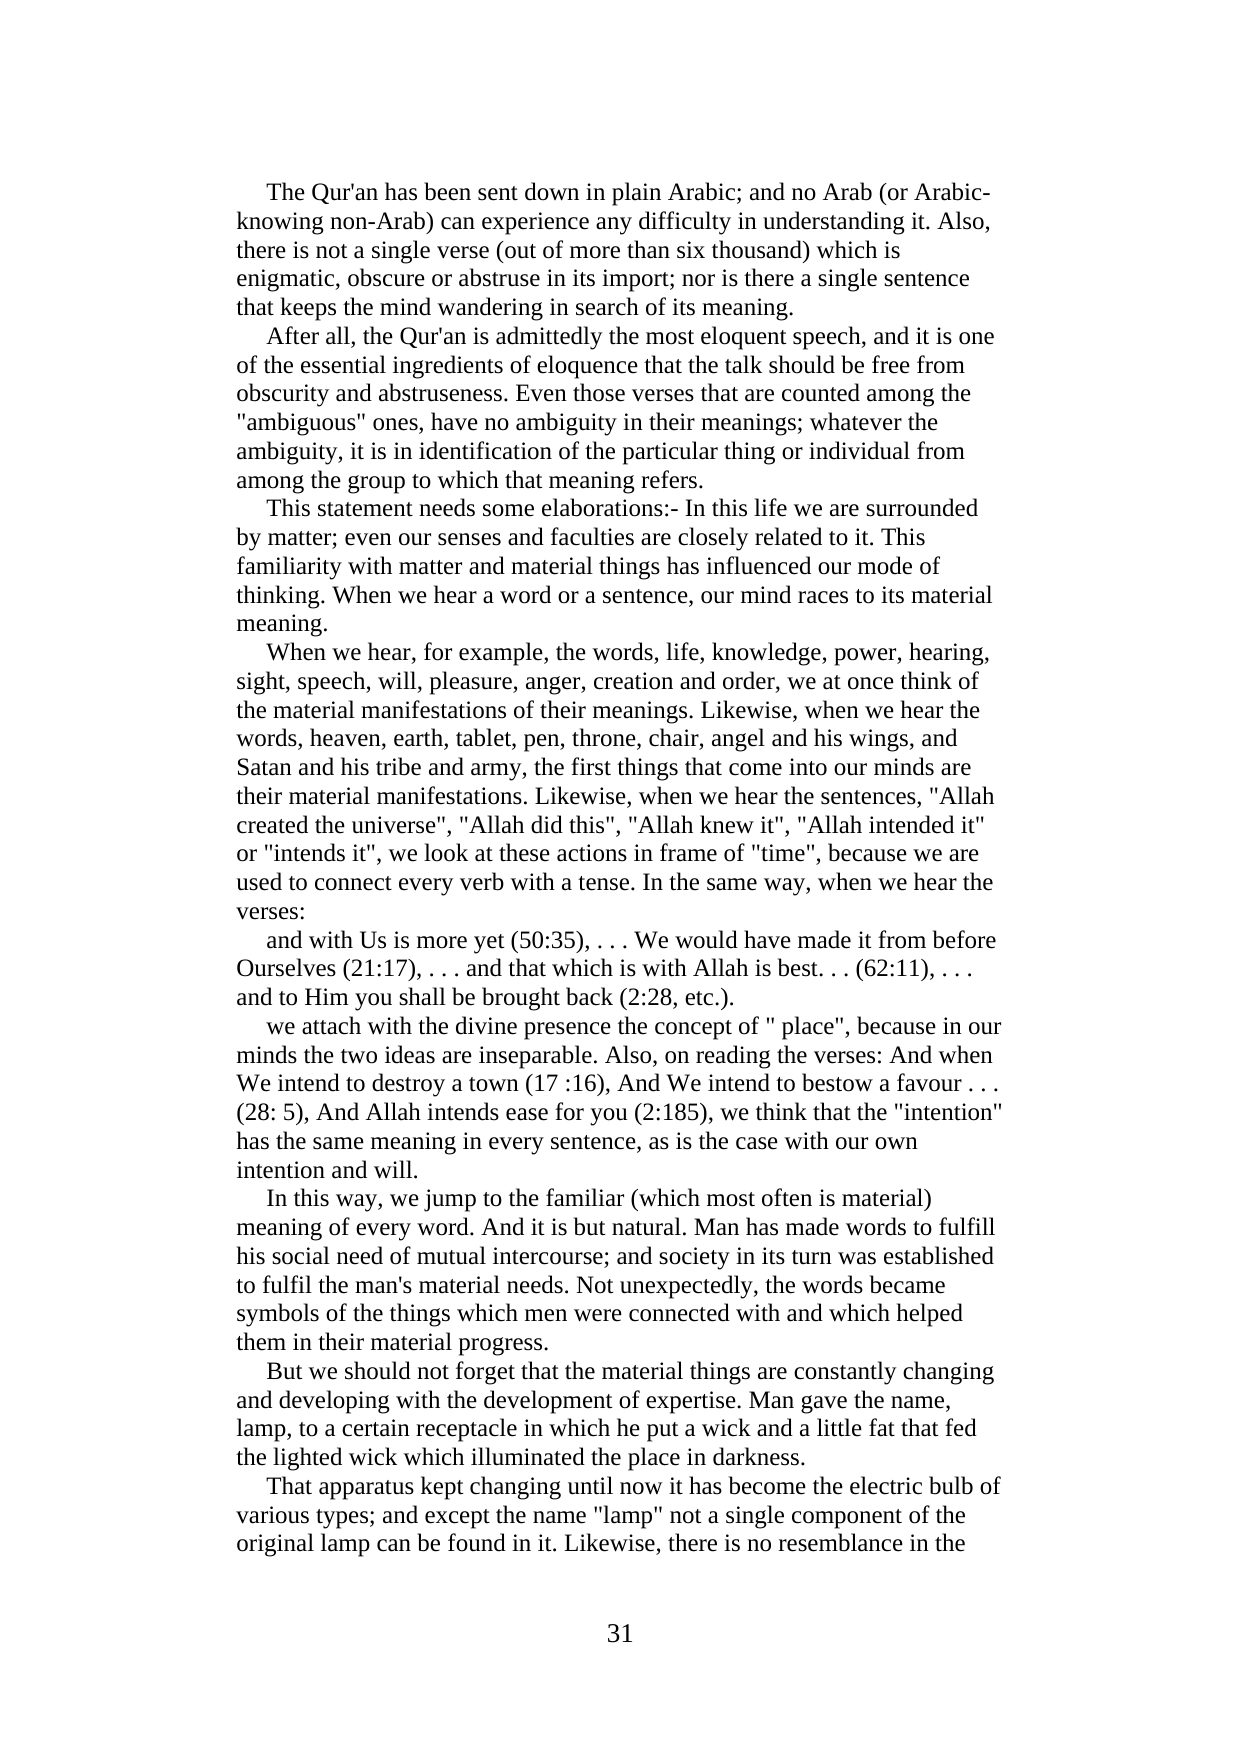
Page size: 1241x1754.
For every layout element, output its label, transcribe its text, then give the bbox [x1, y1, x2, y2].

text When we hear, for example, the words, life, knowledge, power, hearing, sight, speech, will, pleasure, anger, creation and order, we at once think of the material manifestations of their meanings. Likewise, when we hear the words, heaven, earth, tablet, pen, throne, chair, angel and his wings, and Satan and his tribe and army, the first things that come into our minds are their material manifestations. Likewise, when we hear the sentences, "Allah created the universe", "Allah did this", "Allah knew it", "Allah intended it" or "intends it", we look at these actions in frame of "time", because we are used to connect every verb with a tense. In the same way, when we hear the verses: [236, 637, 1004, 925]
text But we should not forget that the material things are constantly changing and developing with the development of expertise. Man gave the name, lamp, to a certain receptacle in which he put a wick and a little fat that fed the lighted wick which illuminated the place in darkness. [236, 1356, 1004, 1471]
text This statement needs some elaborations:- In this life we are surrounded by matter; even our senses and faculties are closely related to it. This familiarity with matter and material things has influenced our mode of thinking. When we hear a word or a sentence, our mind races to its material meaning. [236, 493, 1004, 637]
text and with Us is more yet (50:35), . . . We would have made it from before Ourselves (21:17), . . . and that which is with Allah is best. . . (62:11), . . . and to Him you shall be brought back (2:28, etc.). [236, 925, 1004, 1011]
text After all, the Qur'an is admittedly the most eloquent speech, and it is one of the essential ingredients of eloquence that the talk should be free from obscurity and abstruseness. Even those verses that are counted among the "ambiguous" ones, have no ambiguity in their meanings; whatever the ambiguity, it is in identification of the particular thing or individual from among the group to which that meaning refers. [236, 321, 1004, 493]
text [236, 1471, 1004, 1557]
text we attach with the divine presence the concept of " place", because in our minds the two ideas are inseparable. Also, on reading the verses: And when We intend to destroy a town (17 :16), And We intend to bestow a favour . . . (28: 5), And Allah intends ease for you (2:185), we think that the "intention" has the same meaning in every sentence, as is the case with our own intention and will. [236, 1011, 1004, 1183]
text The Qur'an has been sent down in plain Arabic; and no Arab (or Arabic-knowing non-Arab) can experience any difficulty in understanding it. Also, there is not a single verse (out of more than six thousand) which is enigmatic, obscure or abstruse in its import; nor is there a single sentence that keeps the mind wandering in search of its meaning. [236, 177, 1004, 321]
text In this way, we jump to the familiar (which most often is material) meaning of every word. And it is but natural. Man has made words to fulfill his social need of mutual intercourse; and society in its turn was established to fulfil the man's material needs. Not unexpectedly, the words became symbols of the things which men were connected with and which helped them in their material progress. [236, 1183, 1004, 1356]
